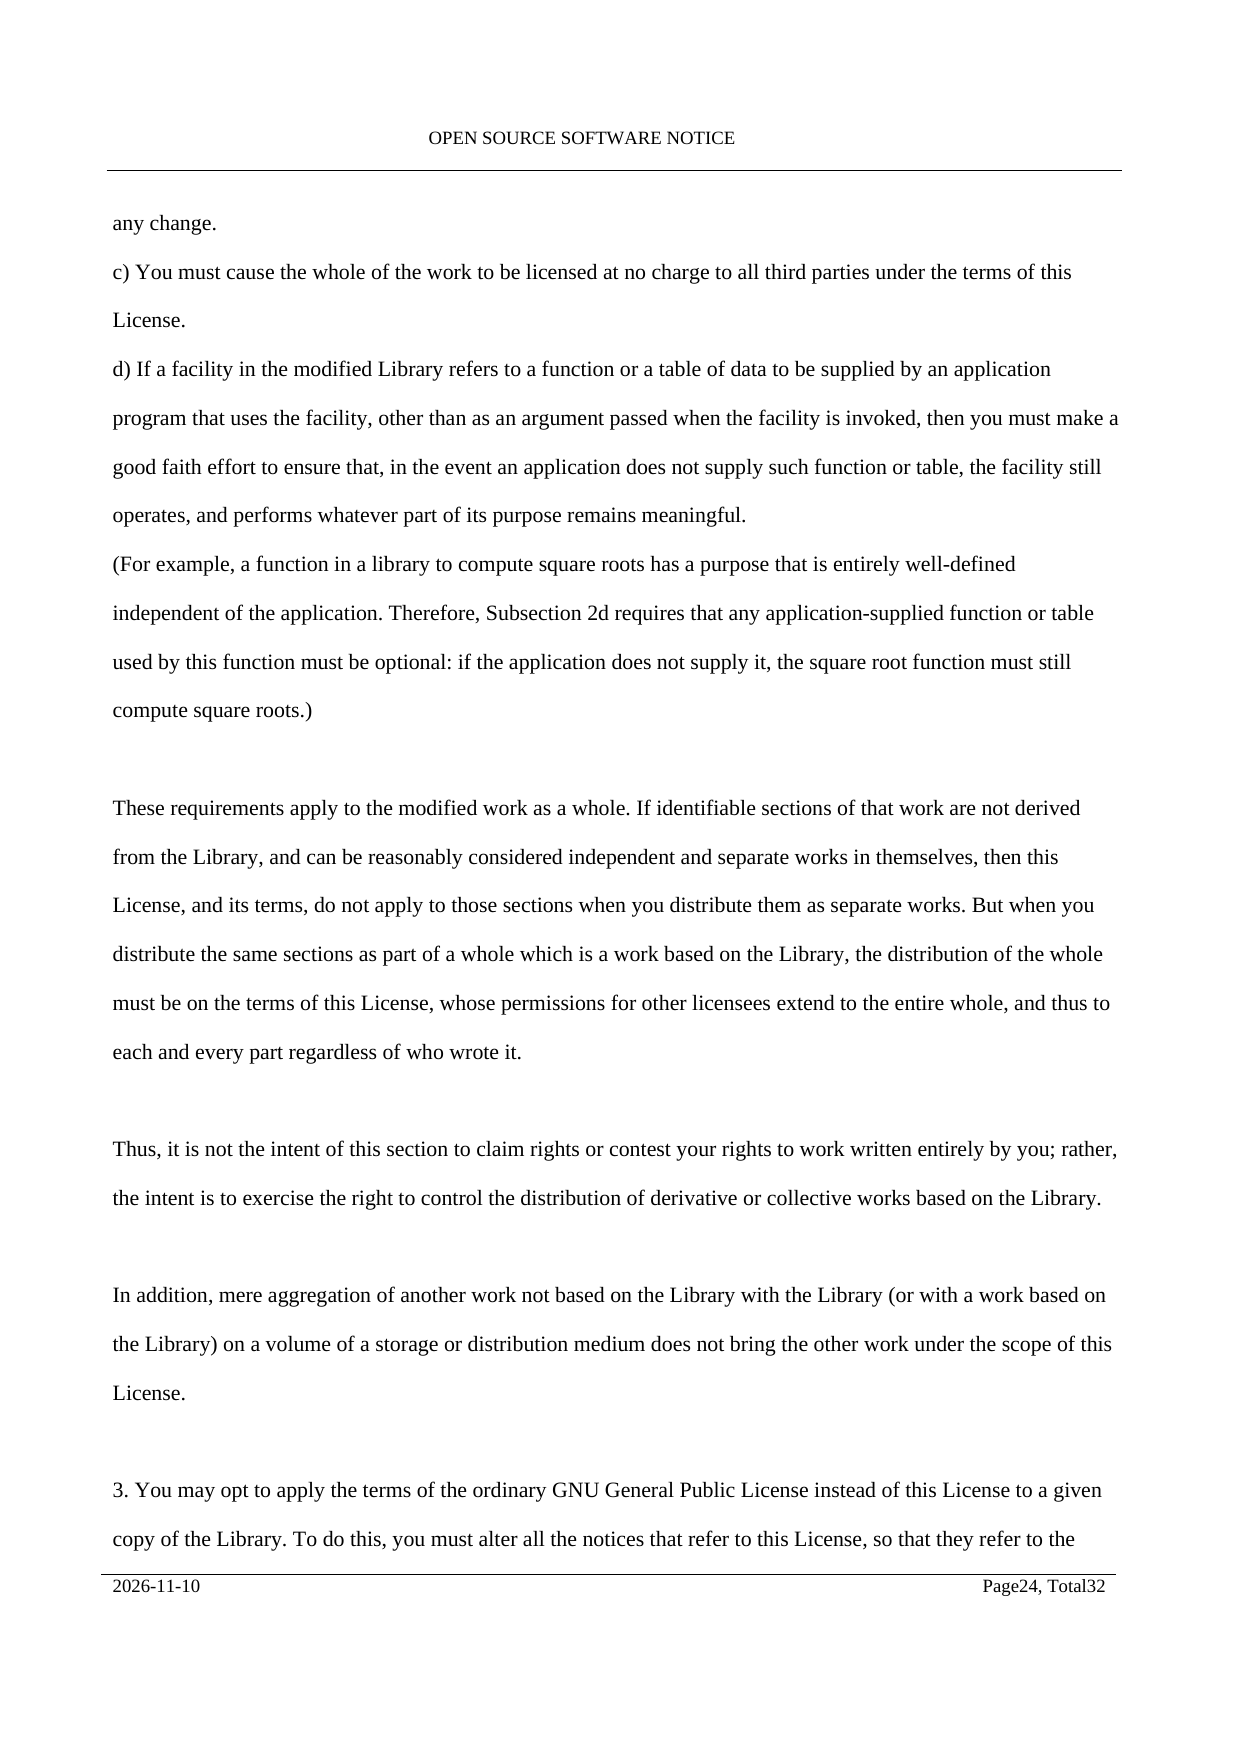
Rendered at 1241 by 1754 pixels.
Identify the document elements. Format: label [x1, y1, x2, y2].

text [112, 206, 1128, 1555]
